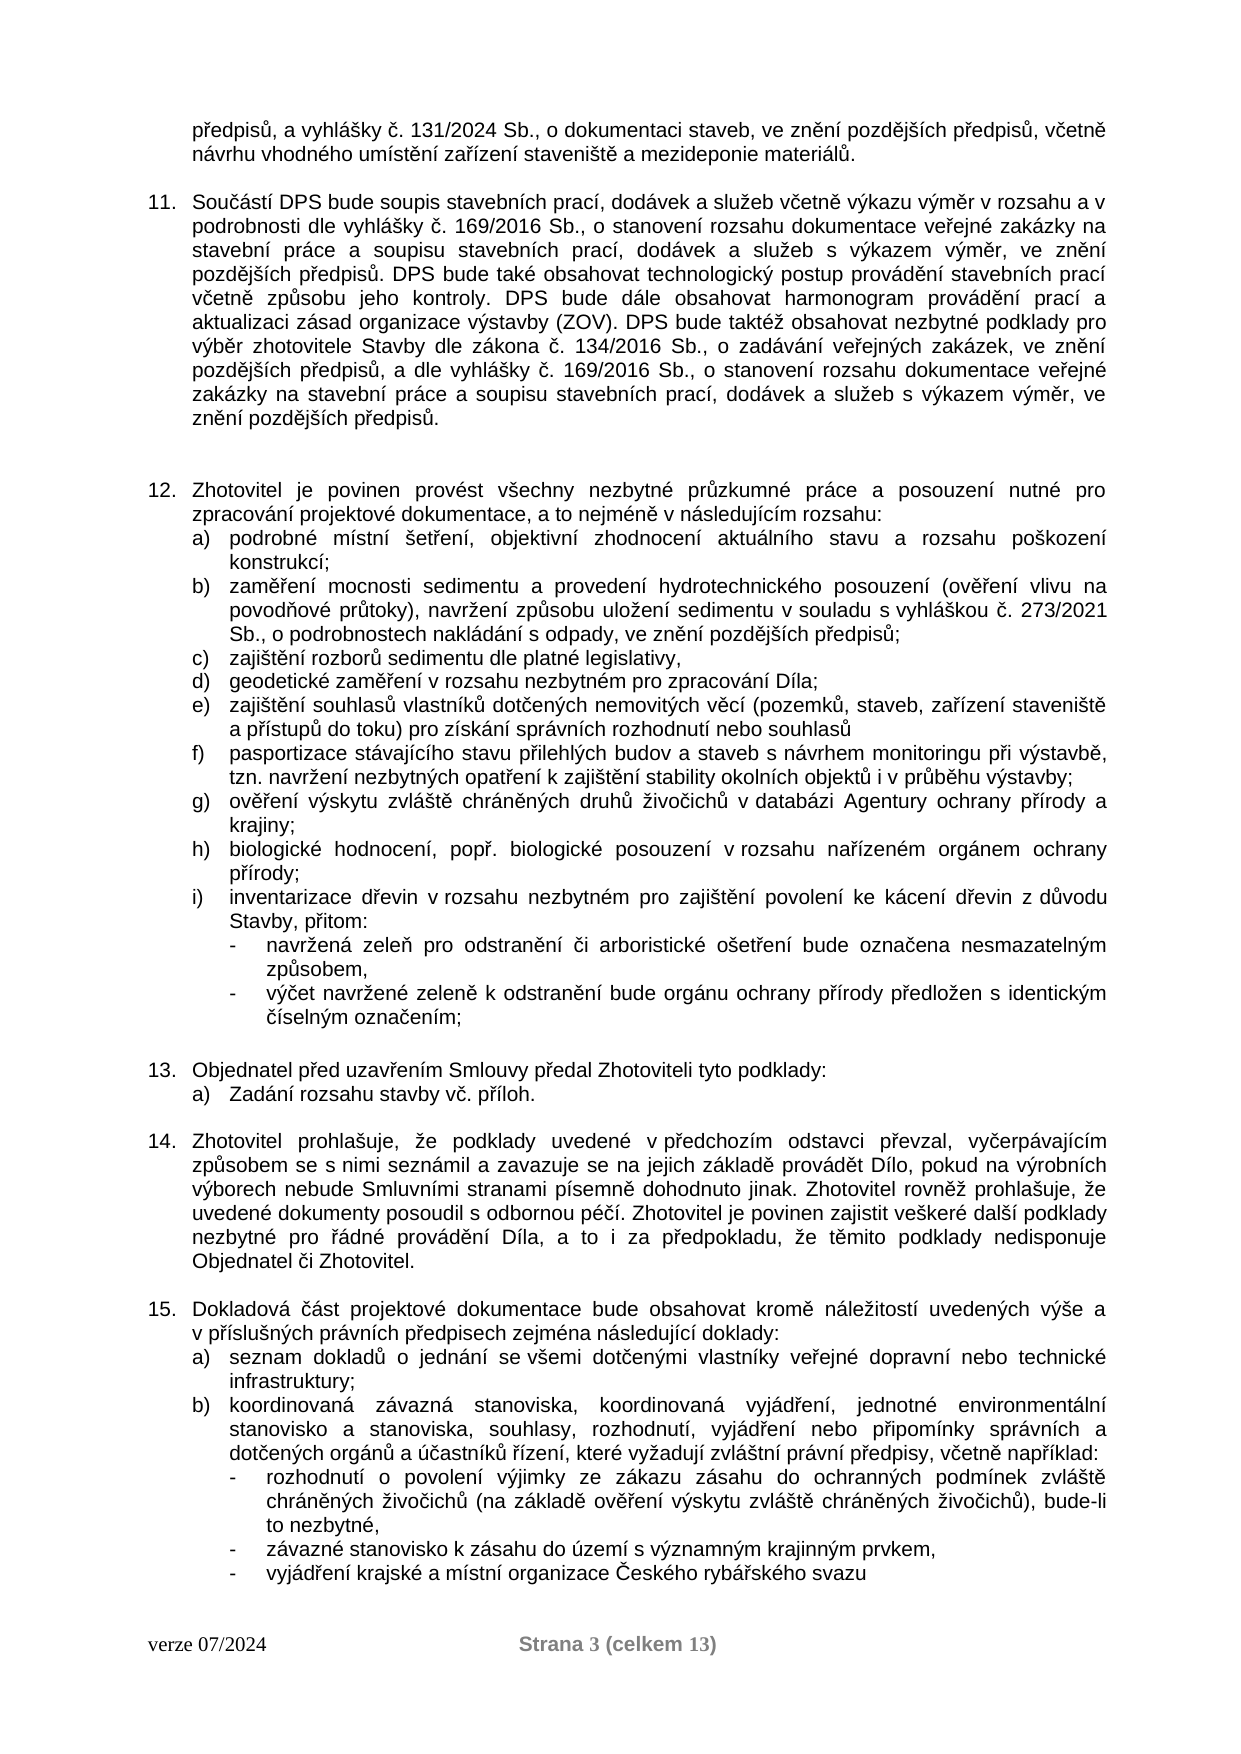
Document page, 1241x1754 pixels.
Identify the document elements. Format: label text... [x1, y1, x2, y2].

list biologické hodnocení, popř. biologické posouzení v rozsahu nařízeném orgánem ochrany přírody; [192, 837, 1107, 885]
list Zhotovitel je povinen provést všechny nezbytné průzkumné práce a posouzení nutné pro zpracování projektové dokumentace, a to nejméně v následujícím rozsahu: [148, 478, 1107, 526]
list výčet navržené zeleně k odstranění bude orgánu ochrany přírody předložen s identickým číselným označením; [229, 981, 1107, 1029]
list závazné stanovisko k zásahu do území s významným krajinným prvkem, [229, 1537, 1107, 1561]
list zaměření mocnosti sedimentu a provedení hydrotechnického posouzení (ověření vlivu na povodňové průtoky), navržení způsobu uložení sedimentu v souladu s vyhláškou č. 273/2021 Sb., o podrobnostech nakládání s odpady, ve znění pozdějších předpisů; [192, 573, 1107, 645]
list Součástí DPS bude soupis stavebních prací, dodávek a služeb včetně výkazu výměr v rozsahu a v podrobnosti dle vyhlášky č. 169/2016 Sb., o stanovení rozsahu dokumentace veřejné zakázky na stavební práce a soupisu stavebních prací, dodávek a služeb s výkazem výměr, ve znění pozdějších předpisů. DPS bude také obsahovat technologický postup provádění stavebních prací včetně způsobu jeho kontroly. DPS bude dále obsahovat harmonogram provádění prací a aktualizaci zásad organizace výstavby (ZOV). DPS bude taktéž obsahovat nezbytné podklady pro výběr zhotovitele Stavby dle zákona č. 134/2016 Sb., o zadávání veřejných zakázek, ve znění pozdějších předpisů, a dle vyhlášky č. 169/2016 Sb., o stanovení rozsahu dokumentace veřejné zakázky na stavební práce a soupisu stavebních prací, dodávek a služeb s výkazem výměr, ve znění pozdějších předpisů. [148, 190, 1107, 430]
list pasportizace stávajícího stavu přilehlých budov a staveb s návrhem monitoringu při výstavbě, tzn. navržení nezbytných opatření k zajištění stability okolních objektů i v průběhu výstavby; [192, 741, 1107, 789]
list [148, 118, 1107, 166]
list Zhotovitel prohlašuje, že podklady uvedené v předchozím odstavci převzal, vyčerpávajícím způsobem se s nimi seznámil a zavazuje se na jejich základě provádět Dílo, pokud na výrobních výborech nebude Smluvními stranami písemně dohodnuto jinak. Zhotovitel rovněž prohlašuje, že uvedené dokumenty posoudil s odbornou péčí. Zhotovitel je povinen zajistit veškeré další podklady nezbytné pro řádné provádění Díla, a to i za předpokladu, že těmito podklady nedisponuje Objednatel či Zhotovitel. [148, 1129, 1107, 1273]
list Objednatel před uzavřením Smlouvy předal Zhotoviteli tyto podklady: [148, 1057, 1107, 1081]
list podrobné místní šetření, objektivní zhodnocení aktuálního stavu a rozsahu poškození konstrukcí; [192, 526, 1107, 573]
list zajištění rozborů sedimentu dle platné legislativy, [192, 645, 1107, 669]
list vyjádření krajské a místní organizace Českého rybářského svazu [229, 1561, 1107, 1584]
list seznam dokladů o jednání se všemi dotčenými vlastníky veřejné dopravní nebo technické infrastruktury; [192, 1345, 1107, 1393]
list ověření výskytu zvláště chráněných druhů živočichů v databázi Agentury ochrany přírody a krajiny; [192, 789, 1107, 837]
list Zadání rozsahu stavby vč. příloh. [192, 1081, 1107, 1105]
list koordinovaná závazná stanoviska, koordinovaná vyjádření, jednotné environmentální stanovisko a stanoviska, souhlasy, rozhodnutí, vyjádření nebo připomínky správních a dotčených orgánů a účastníků řízení, které vyžadují zvláštní právní předpisy, včetně například: [192, 1393, 1107, 1465]
list geodetické zaměření v rozsahu nezbytném pro zpracování Díla; [192, 669, 1107, 693]
list inventarizace dřevin v rozsahu nezbytném pro zajištění povolení ke kácení dřevin z důvodu Stavby, přitom: [192, 885, 1107, 933]
list rozhodnutí o povolení výjimky ze zákazu zásahu do ochranných podmínek zvláště chráněných živočichů (na základě ověření výskytu zvláště chráněných živočichů), bude-li to nezbytné, [229, 1465, 1107, 1537]
list navržená zeleň pro odstranění či arboristické ošetření bude označena nesmazatelným způsobem, [229, 933, 1107, 981]
list zajištění souhlasů vlastníků dotčených nemovitých věcí (pozemků, staveb, zařízení staveniště a přístupů do toku) pro získání správních rozhodnutí nebo souhlasů [192, 693, 1107, 741]
list Dokladová část projektové dokumentace bude obsahovat kromě náležitostí uvedených výše a v příslušných právních předpisech zejména následující doklady: [148, 1297, 1107, 1345]
